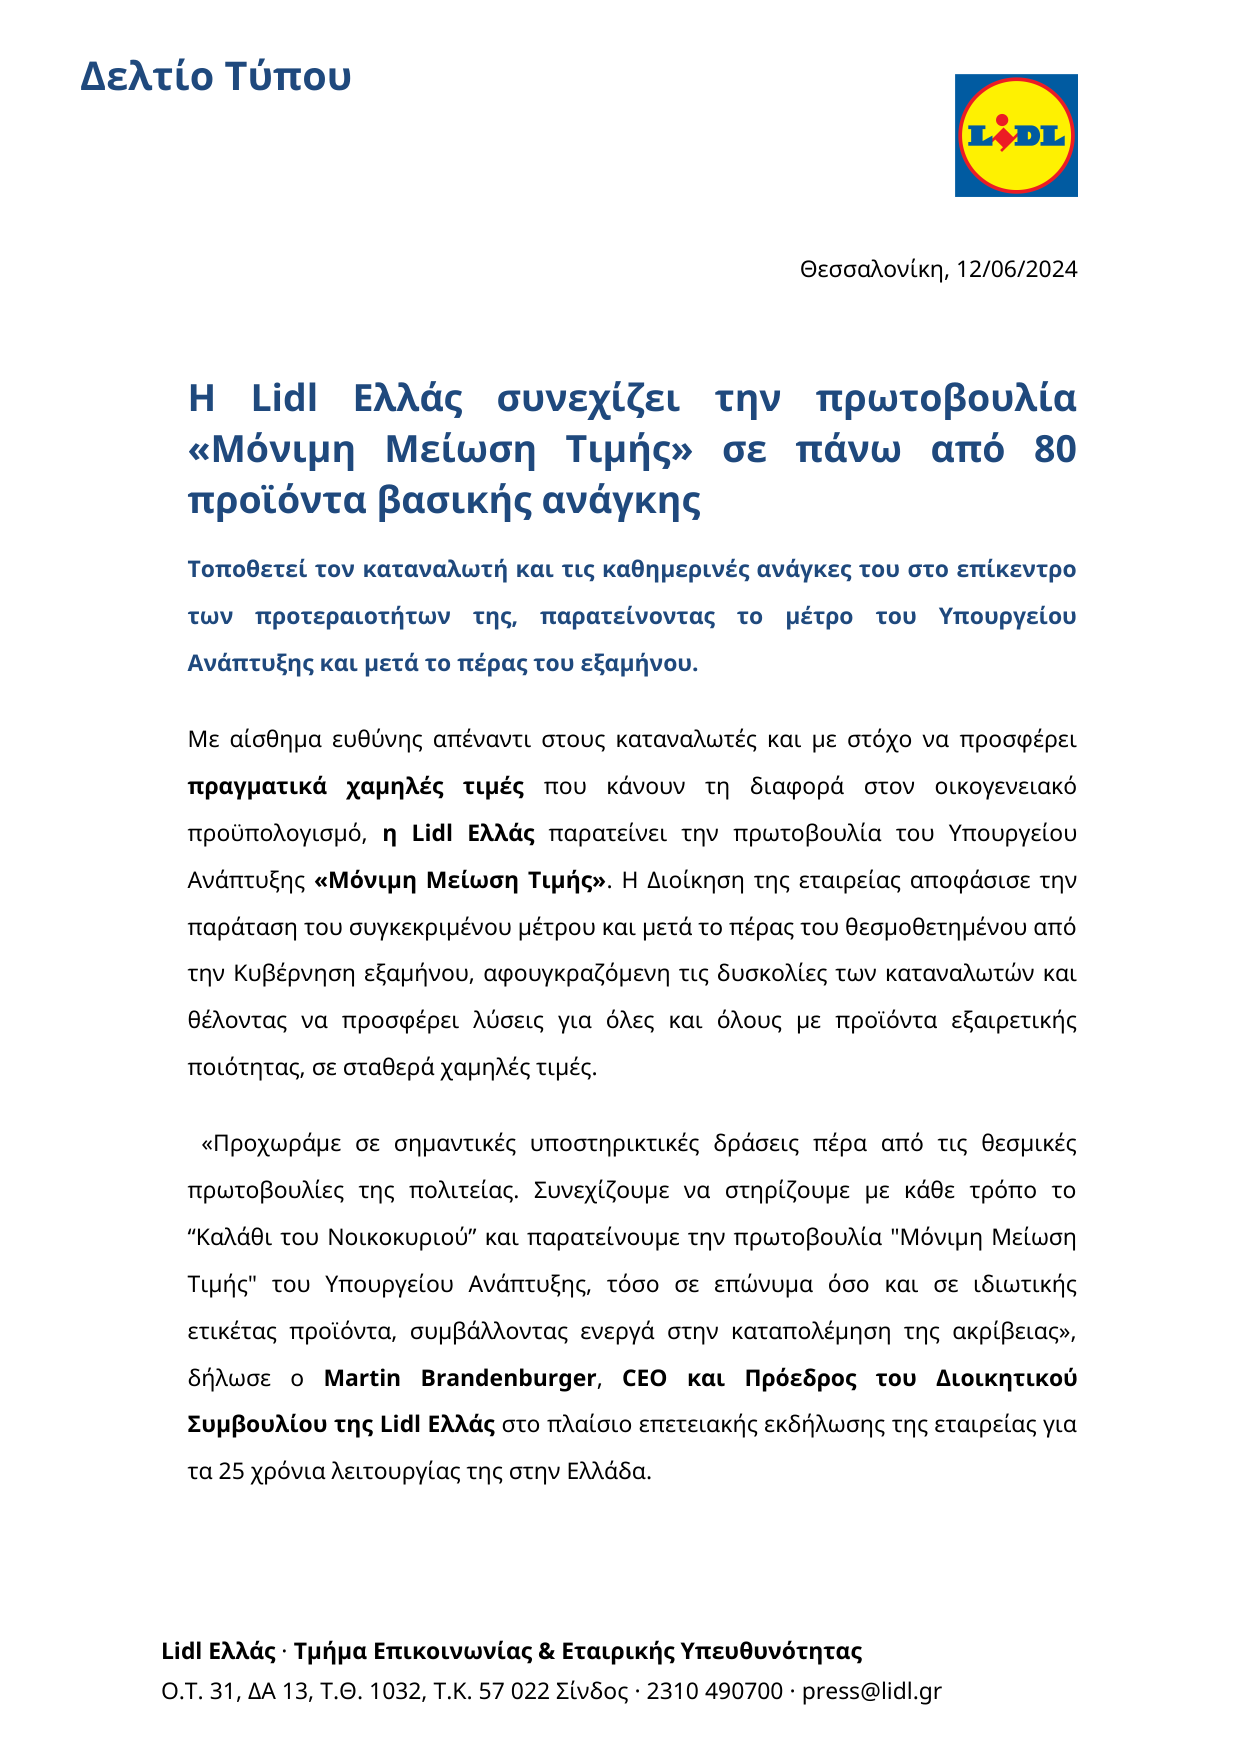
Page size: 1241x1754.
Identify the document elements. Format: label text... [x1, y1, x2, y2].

text Τοποθετεί τον καταναλωτή και τις καθημερινές ανάγκες του στο επίκεντρο των προτεραιοτήτων της, παρατείνοντας το μέτρο του Υπουργείου Ανάπτυξης και μετά το πέρας του εξαμήνου. [187, 553, 1078, 678]
text Θεσσαλονίκη, 12/06/2024 [187, 253, 1078, 284]
picture [954, 73, 1078, 198]
text «Προχωράμε σε σημαντικές υποστηρικτικές δράσεις πέρα από τις θεσμικές πρωτοβουλίες της πολιτείας. Συνεχίζουμε να στηρίζουμε με κάθε τρόπο το “Καλάθι του Νοικοκυριού” και παρατείνουμε την πρωτοβουλία "Μόνιμη Μείωση Τιμής" του Υπουργείου Ανάπτυξης, τόσο σε επώνυμα όσο και σε ιδιωτικής ετικέτας προϊόντα, συμβάλλοντας ενεργά στην καταπολέμηση της ακρίβειας», δήλωσε ο Martin Brandenburger, CEO και Πρόεδρος του Διοικητικού Συμβουλίου της Lidl Ελλάς στο πλαίσιο επετειακής εκδήλωσης της εταιρείας για τα 25 χρόνια λειτουργίας της στην Ελλάδα. [187, 1127, 1078, 1486]
text Με αίσθημα ευθύνης απέναντι στους καταναλωτές και με στόχο να προσφέρει πραγματικά χαμηλές τιμές που κάνουν τη διαφορά στον οικογενειακό προϋπολογισμό, η Lidl Ελλάς παρατείνει την πρωτοβουλία του Υπουργείου Ανάπτυξης «Μόνιμη Μείωση Τιμής». Η Διοίκηση της εταιρείας αποφάσισε την παράταση του συγκεκριμένου μέτρου και μετά το πέρας του θεσμοθετημένου από την Κυβέρνηση εξαμήνου, αφουγκραζόμενη τις δυσκολίες των καταναλωτών και θέλοντας να προσφέρει λύσεις για όλες και όλους με προϊόντα εξαιρετικής ποιότητας, σε σταθερά χαμηλές τιμές. [187, 723, 1078, 1082]
text Η Lidl Ελλάς συνεχίζει την πρωτοβουλία «Μόνιμη Μείωση Τιμής» σε πάνω από 80 προϊόντα βασικής ανάγκης [187, 371, 1078, 524]
